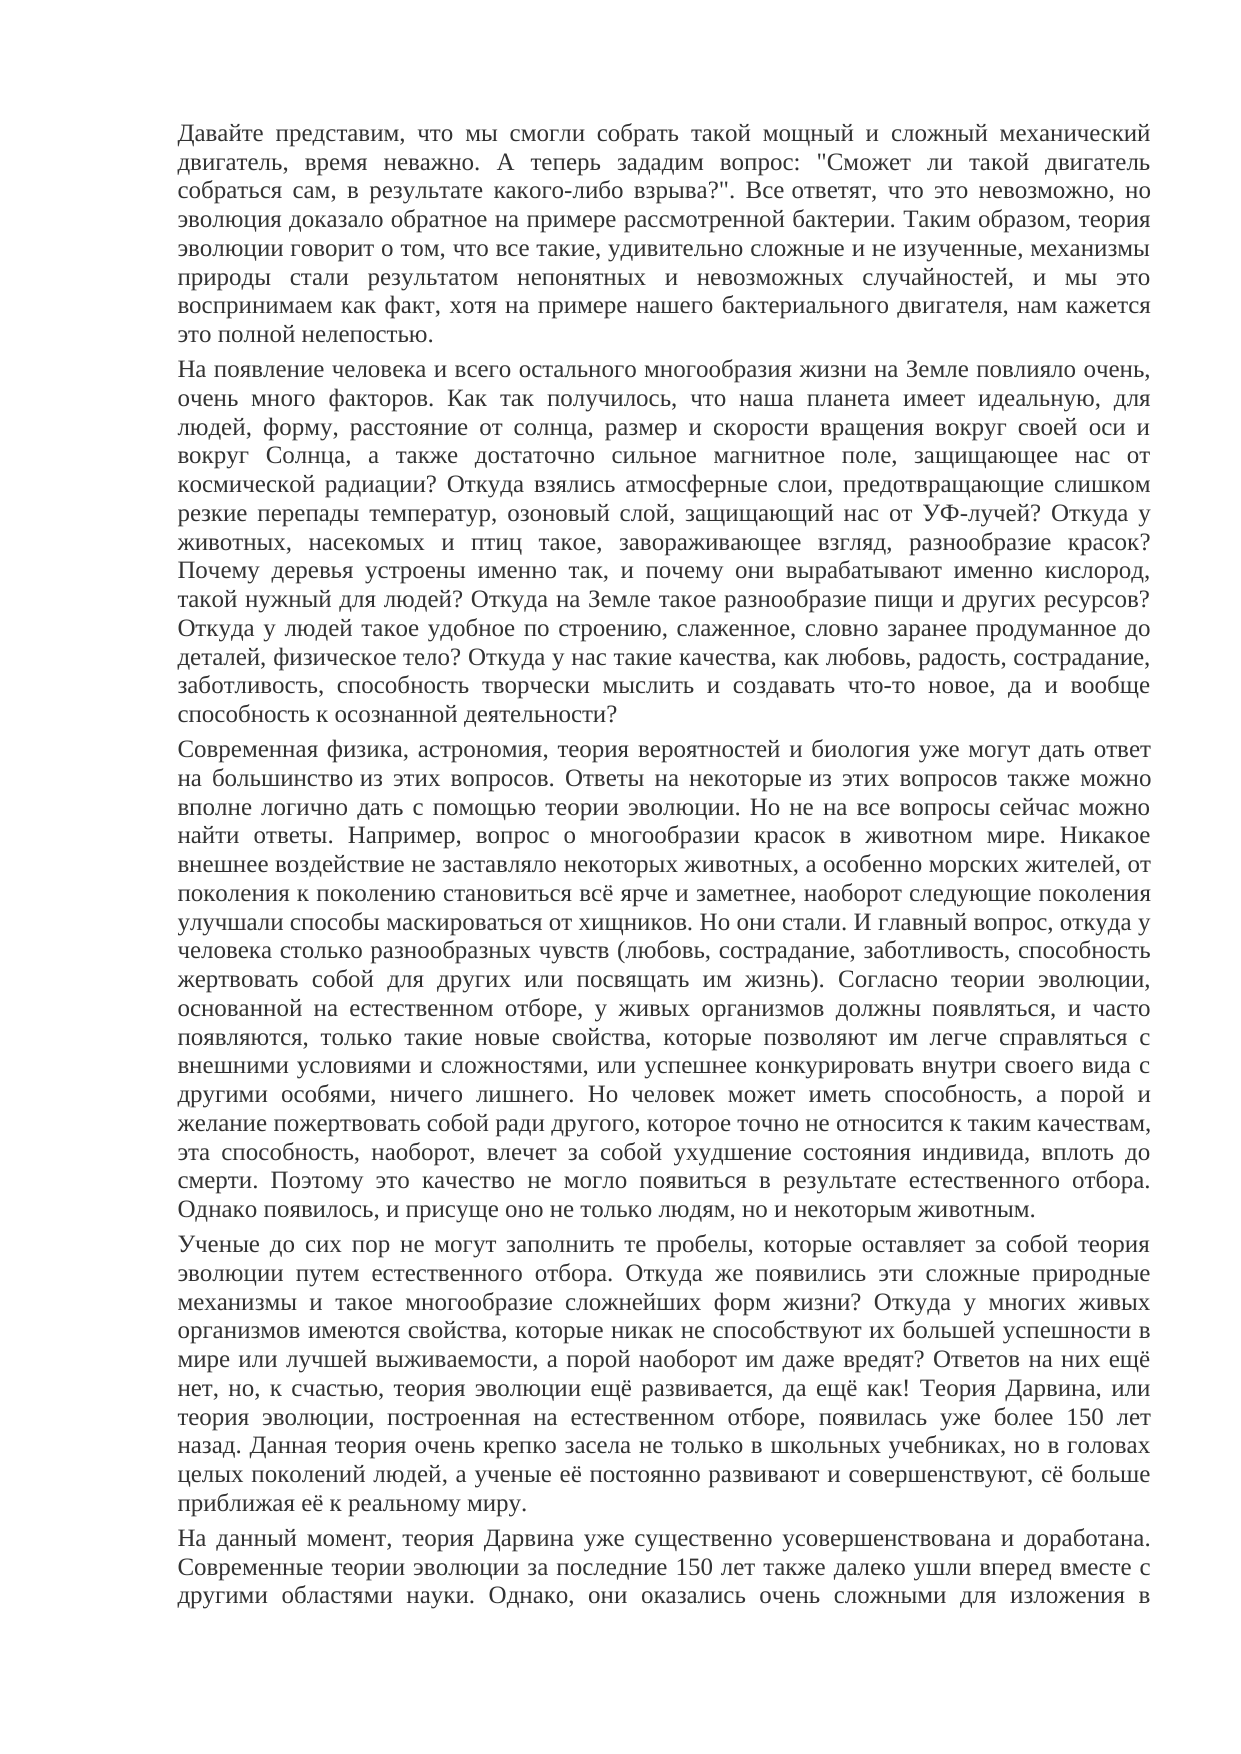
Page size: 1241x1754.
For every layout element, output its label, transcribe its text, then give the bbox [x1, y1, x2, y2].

text Давайте представим, что мы смогли собрать такой мощный и сложный механический двигатель, время неважно. А теперь зададим вопрос: "Сможет ли такой двигатель собраться сам, в результате какого-либо взрыва?". Все ответят, что это невозможно, но эволюция доказало обратное на примере рассмотренной бактерии. Таким образом, теория эволюции говорит о том, что все такие, удивительно сложные и не изученные, механизмы природы стали результатом непонятных и невозможных случайностей, и мы это воспринимаем как факт, хотя на примере нашего бактериального двигателя, нам кажется это полной нелепостью. [177, 118, 1152, 348]
text Ученые до сих пор не могут заполнить те пробелы, которые оставляет за собой теория эволюции путем естественного отбора. Откуда же появились эти сложные природные механизмы и такое многообразие сложнейших форм жизни? Откуда у многих живых организмов имеются свойства, которые никак не способствуют их большей успешности в мире или лучшей выживаемости, а порой наоборот им даже вредят? Ответов на них ещё нет, но, к счастью, теория эволюции ещё развивается, да ещё как! Теория Дарвина, или теория эволюции, построенная на естественном отборе, появилась уже более 150 лет назад. Данная теория очень крепко засела не только в школьных учебниках, но в головах целых поколений людей, а ученые её постоянно развивают и совершенствуют, сё больше приближая её к реальному миру. [177, 1229, 1152, 1517]
text На появление человека и всего остального многообразия жизни на Земле повлияло очень, очень много факторов. Как так получилось, что наша планета имеет идеальную, для людей, форму, расстояние от солнца, размер и скорости вращения вокруг своей оси и вокруг Солнца, а также достаточно сильное магнитное поле, защищающее нас от космической радиации? Откуда взялись атмосферные слои, предотвращающие слишком резкие перепады температур, озоновый слой, защищающий нас от УФ-лучей? Откуда у животных, насекомых и птиц такое, завораживающее взгляд, разнообразие красок? Почему деревья устроены именно так, и почему они вырабатывают именно кислород, такой нужный для людей? Откуда на Земле такое разнообразие пищи и других ресурсов? Откуда у людей такое удобное по строению, слаженное, словно заранее продуманное до деталей, физическое тело? Откуда у нас такие качества, как любовь, радость, сострадание, заботливость, способность творчески мыслить и создавать что-то новое, да и вообще способность к осознанной деятельности? [177, 354, 1152, 728]
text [177, 1523, 1152, 1609]
text Современная физика, астрономия, теория вероятностей и биология уже могут дать ответ на большинство из этих вопросов. Ответы на некоторые из этих вопросов также можно вполне логично дать с помощью теории эволюции. Но не на все вопросы сейчас можно найти ответы. Например, вопрос о многообразии красок в животном мире. Никакое внешнее воздействие не заставляло некоторых животных, а особенно морских жителей, от поколения к поколению становиться всё ярче и заметнее, наоборот следующие поколения улучшали способы маскироваться от хищников. Но они стали. И главный вопрос, откуда у человека столько разнообразных чувств (любовь, сострадание, заботливость, способность жертвовать собой для других или посвящать им жизнь). Согласно теории эволюции, основанной на естественном отборе, у живых организмов должны появляться, и часто появляются, только такие новые свойства, которые позволяют им легче справляться с внешними условиями и сложностями, или успешнее конкурировать внутри своего вида с другими особями, ничего лишнего. Но человек может иметь способность, а порой и желание пожертвовать собой ради другого, которое точно не относится к таким качествам, эта способность, наоборот, влечет за собой ухудшение состояния индивида, вплоть до смерти. Поэтому это качество не могло появиться в результате естественного отбора. Однако появилось, и присуще оно не только людям, но и некоторым животным. [177, 734, 1152, 1223]
